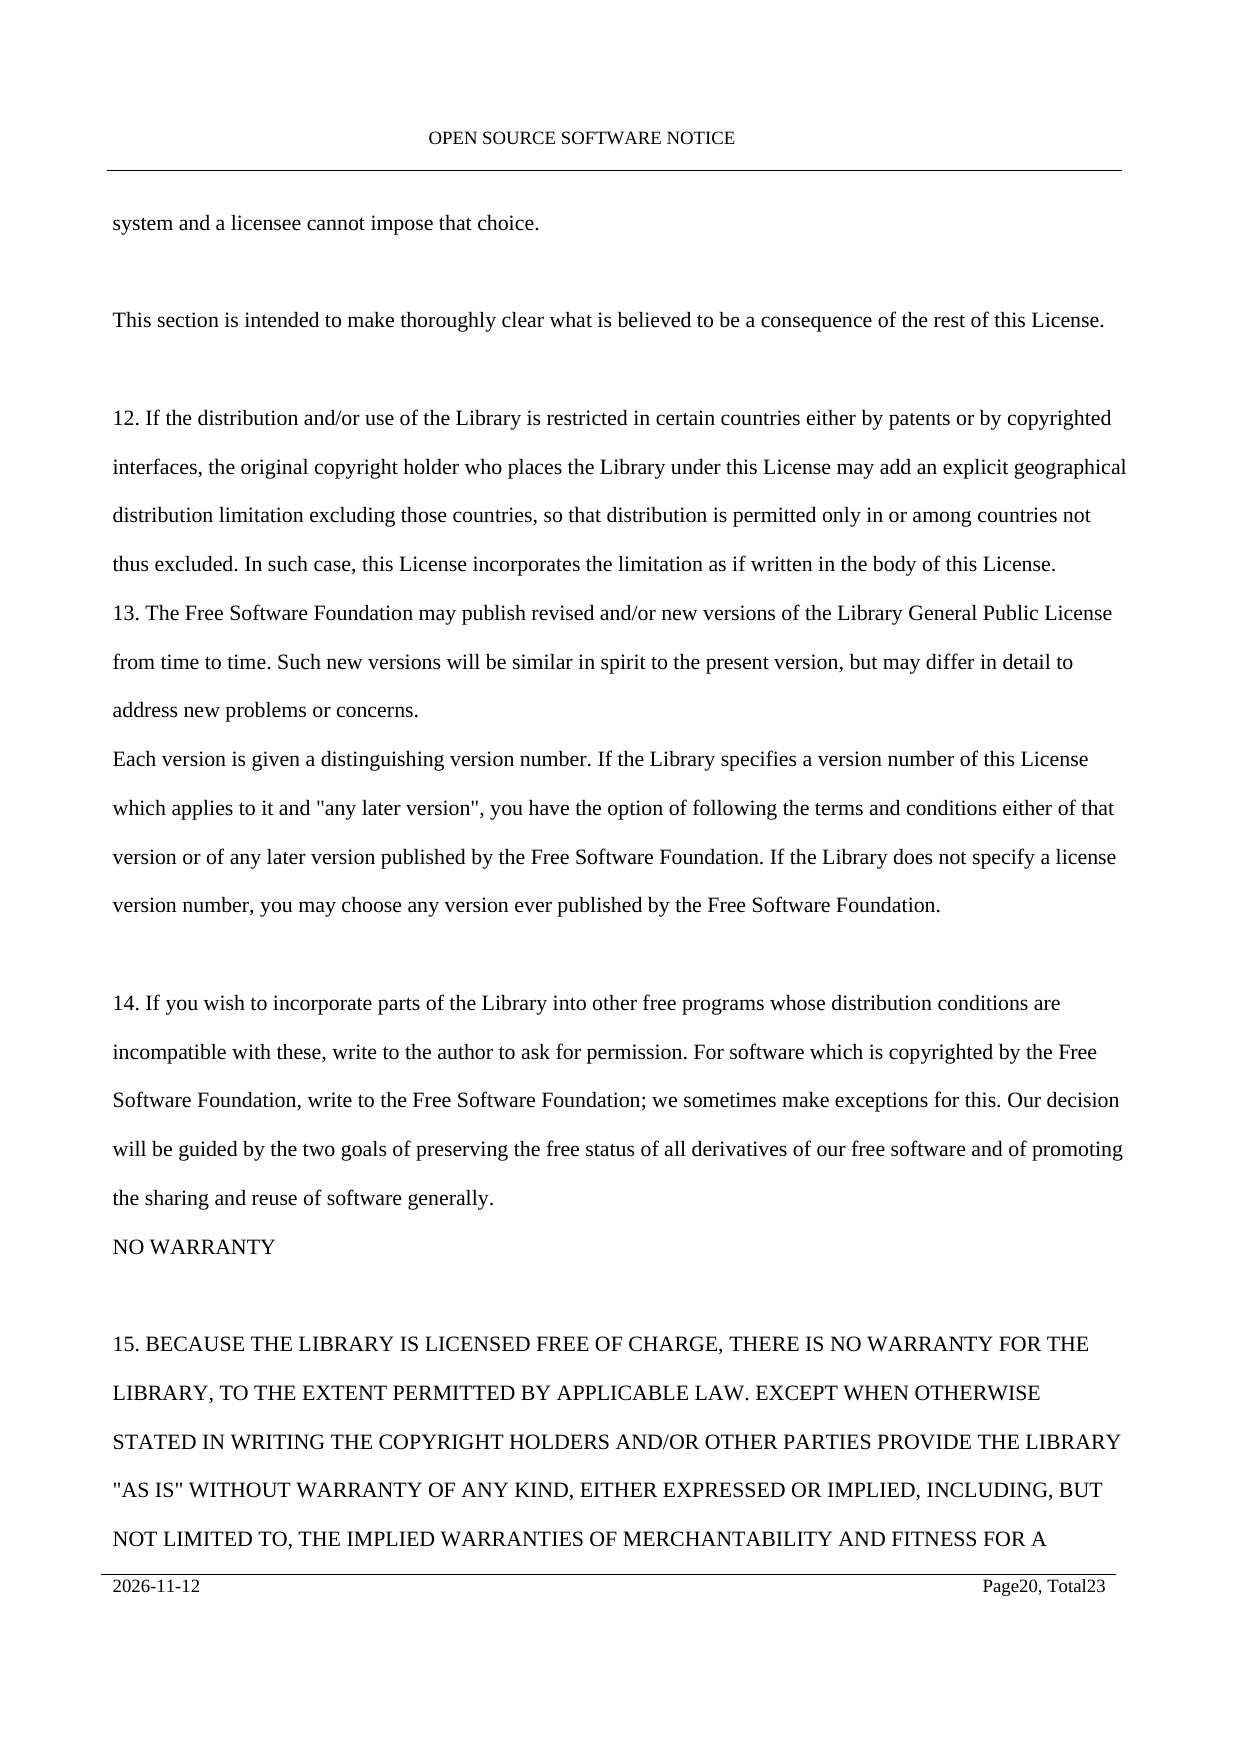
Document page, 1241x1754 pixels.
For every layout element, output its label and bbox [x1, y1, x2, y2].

text [112, 206, 1128, 1555]
